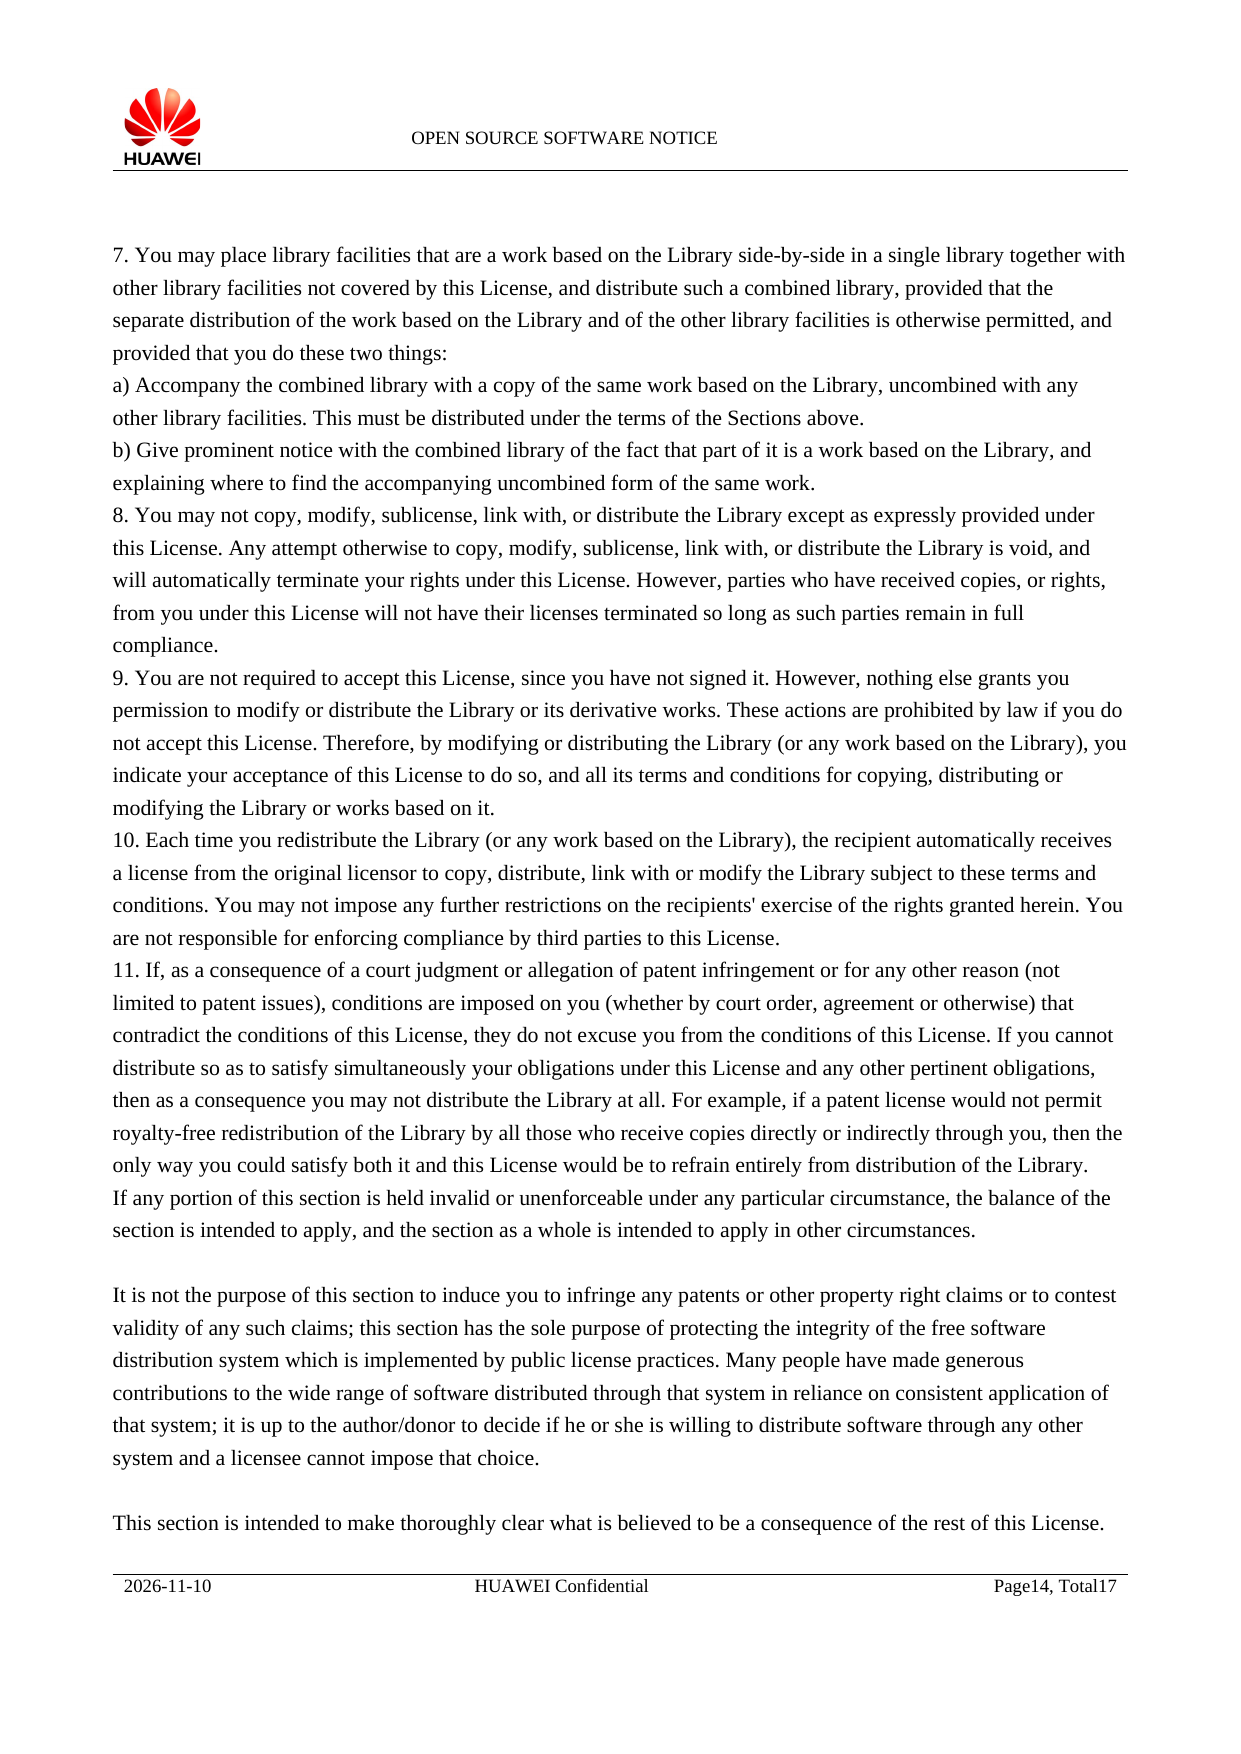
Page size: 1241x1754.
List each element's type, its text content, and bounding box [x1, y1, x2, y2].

picture [124, 88, 201, 165]
